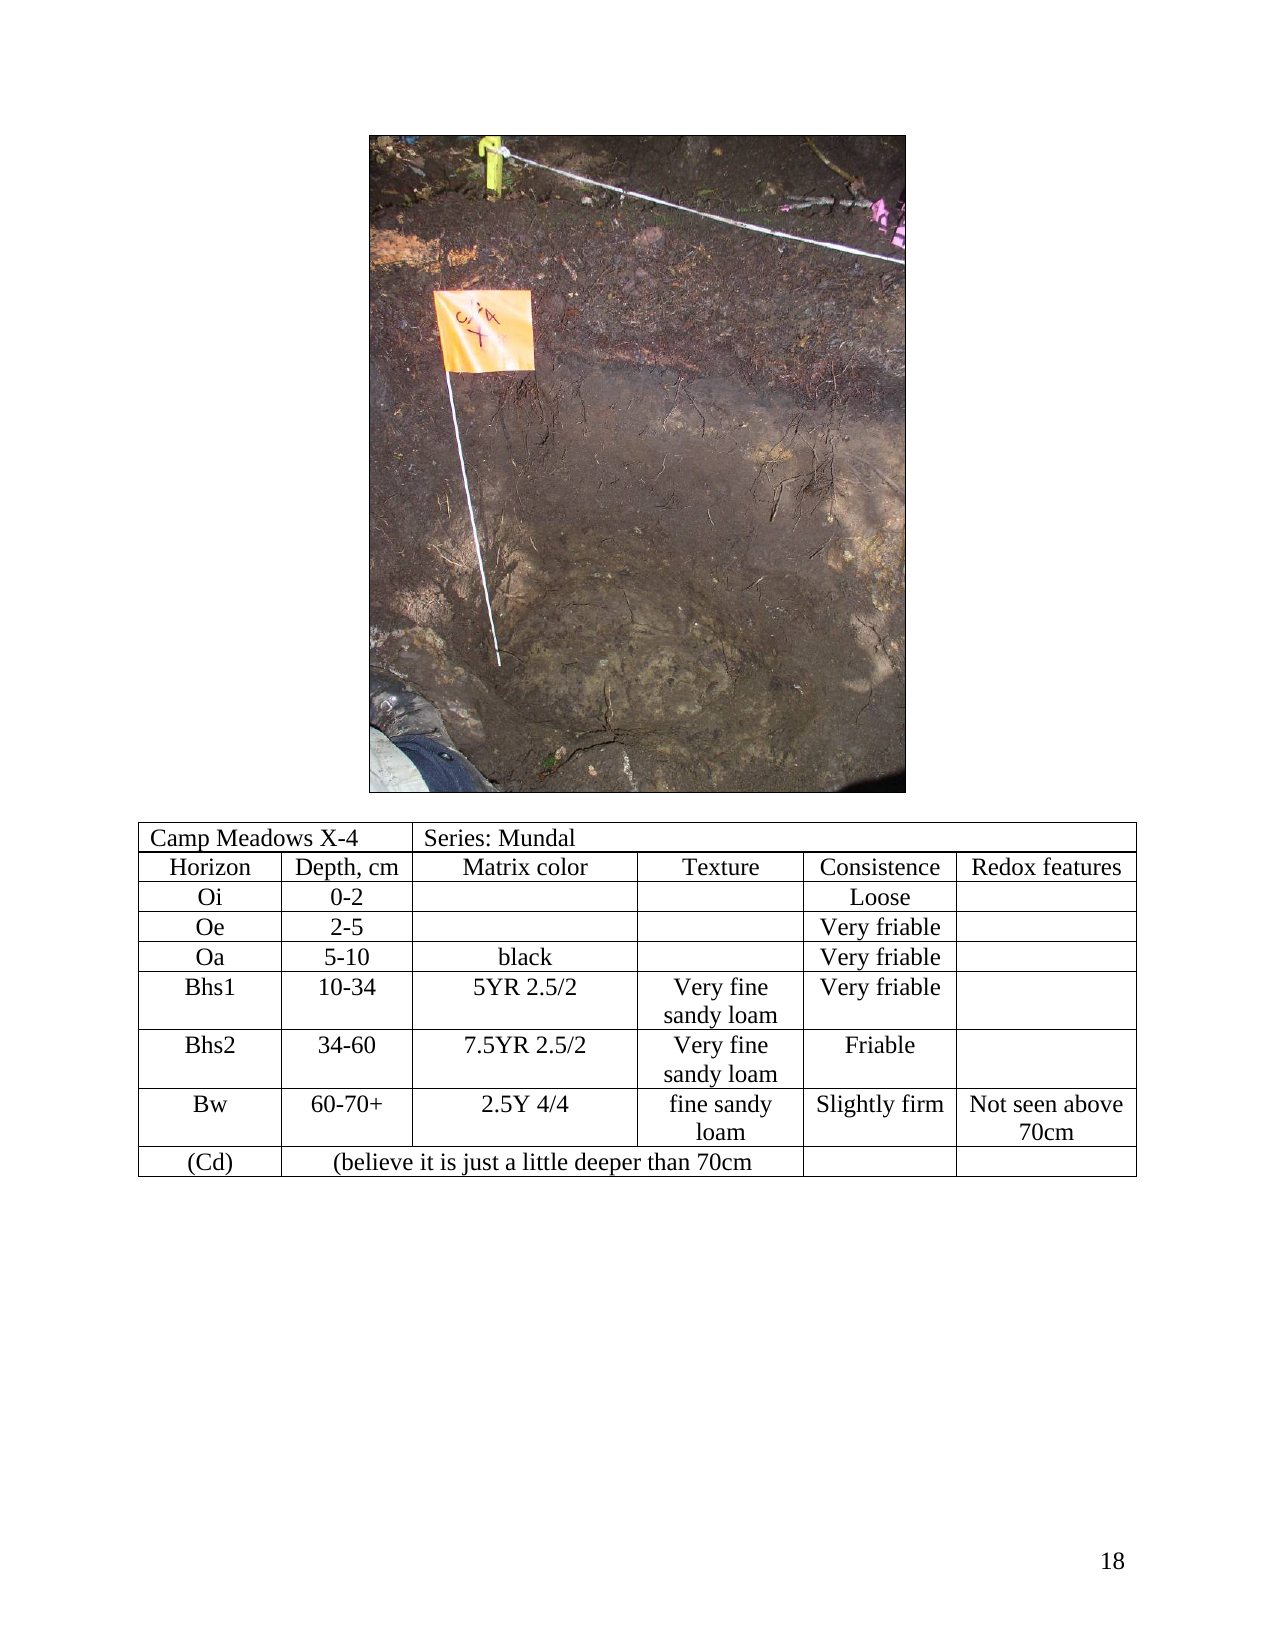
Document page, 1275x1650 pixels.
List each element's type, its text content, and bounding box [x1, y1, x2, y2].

table_cell 2-5 [282, 912, 412, 941]
table_cell Loose [804, 882, 956, 911]
table_cell 60-70+ [282, 1089, 412, 1146]
table_cell [957, 942, 1136, 971]
table_cell 7.5YR 2.5/2 [413, 1030, 637, 1088]
table_cell [804, 1147, 956, 1176]
table_cell 0-2 [282, 882, 412, 911]
table_cell Not seen above 70cm [957, 1089, 1136, 1146]
table_cell Very friable [804, 972, 956, 1029]
table_cell Oe [139, 912, 281, 941]
table_cell black [413, 942, 637, 971]
table_cell 10-34 [282, 972, 412, 1029]
table_cell Very friable [804, 912, 956, 941]
table_cell [957, 912, 1136, 941]
table_cell [638, 942, 803, 971]
table_cell Texture [638, 853, 803, 881]
table_cell [957, 882, 1136, 911]
table_cell (believe it is just a little deeper than 70cm [282, 1147, 803, 1176]
table_cell Consistence [804, 853, 956, 881]
table_cell Bhs2 [139, 1030, 281, 1088]
table_cell Oa [139, 942, 281, 971]
table_header Series: Mundal [413, 823, 1136, 851]
table_cell [957, 1030, 1136, 1088]
table_cell fine sandy loam [638, 1089, 803, 1146]
table_cell [957, 972, 1136, 1029]
picture [370, 136, 905, 792]
table_cell [638, 912, 803, 941]
table_cell 5YR 2.5/2 [413, 972, 637, 1029]
table_cell Redox features [957, 853, 1136, 881]
table_cell Very fine sandy loam [638, 972, 803, 1029]
table_cell Bhs1 [139, 972, 281, 1029]
table_cell (Cd) [139, 1147, 281, 1176]
table_cell Slightly firm [804, 1089, 956, 1146]
table_cell Bw [139, 1089, 281, 1146]
table_cell Very fine sandy loam [638, 1030, 803, 1088]
table_cell [957, 1147, 1136, 1176]
table_cell [638, 882, 803, 911]
table_cell Depth, cm [282, 853, 412, 881]
table_cell Very friable [804, 942, 956, 971]
table_cell 2.5Y 4/4 [413, 1089, 637, 1146]
table_cell Friable [804, 1030, 956, 1088]
table_cell [413, 882, 637, 911]
table_cell 5-10 [282, 942, 412, 971]
table_cell Matrix color [413, 853, 637, 881]
table_header X-4 [139, 823, 412, 851]
table_cell Horizon [139, 853, 281, 881]
table_cell [413, 912, 637, 941]
table_cell Oi [139, 882, 281, 911]
table_cell 34-60 [282, 1030, 412, 1088]
